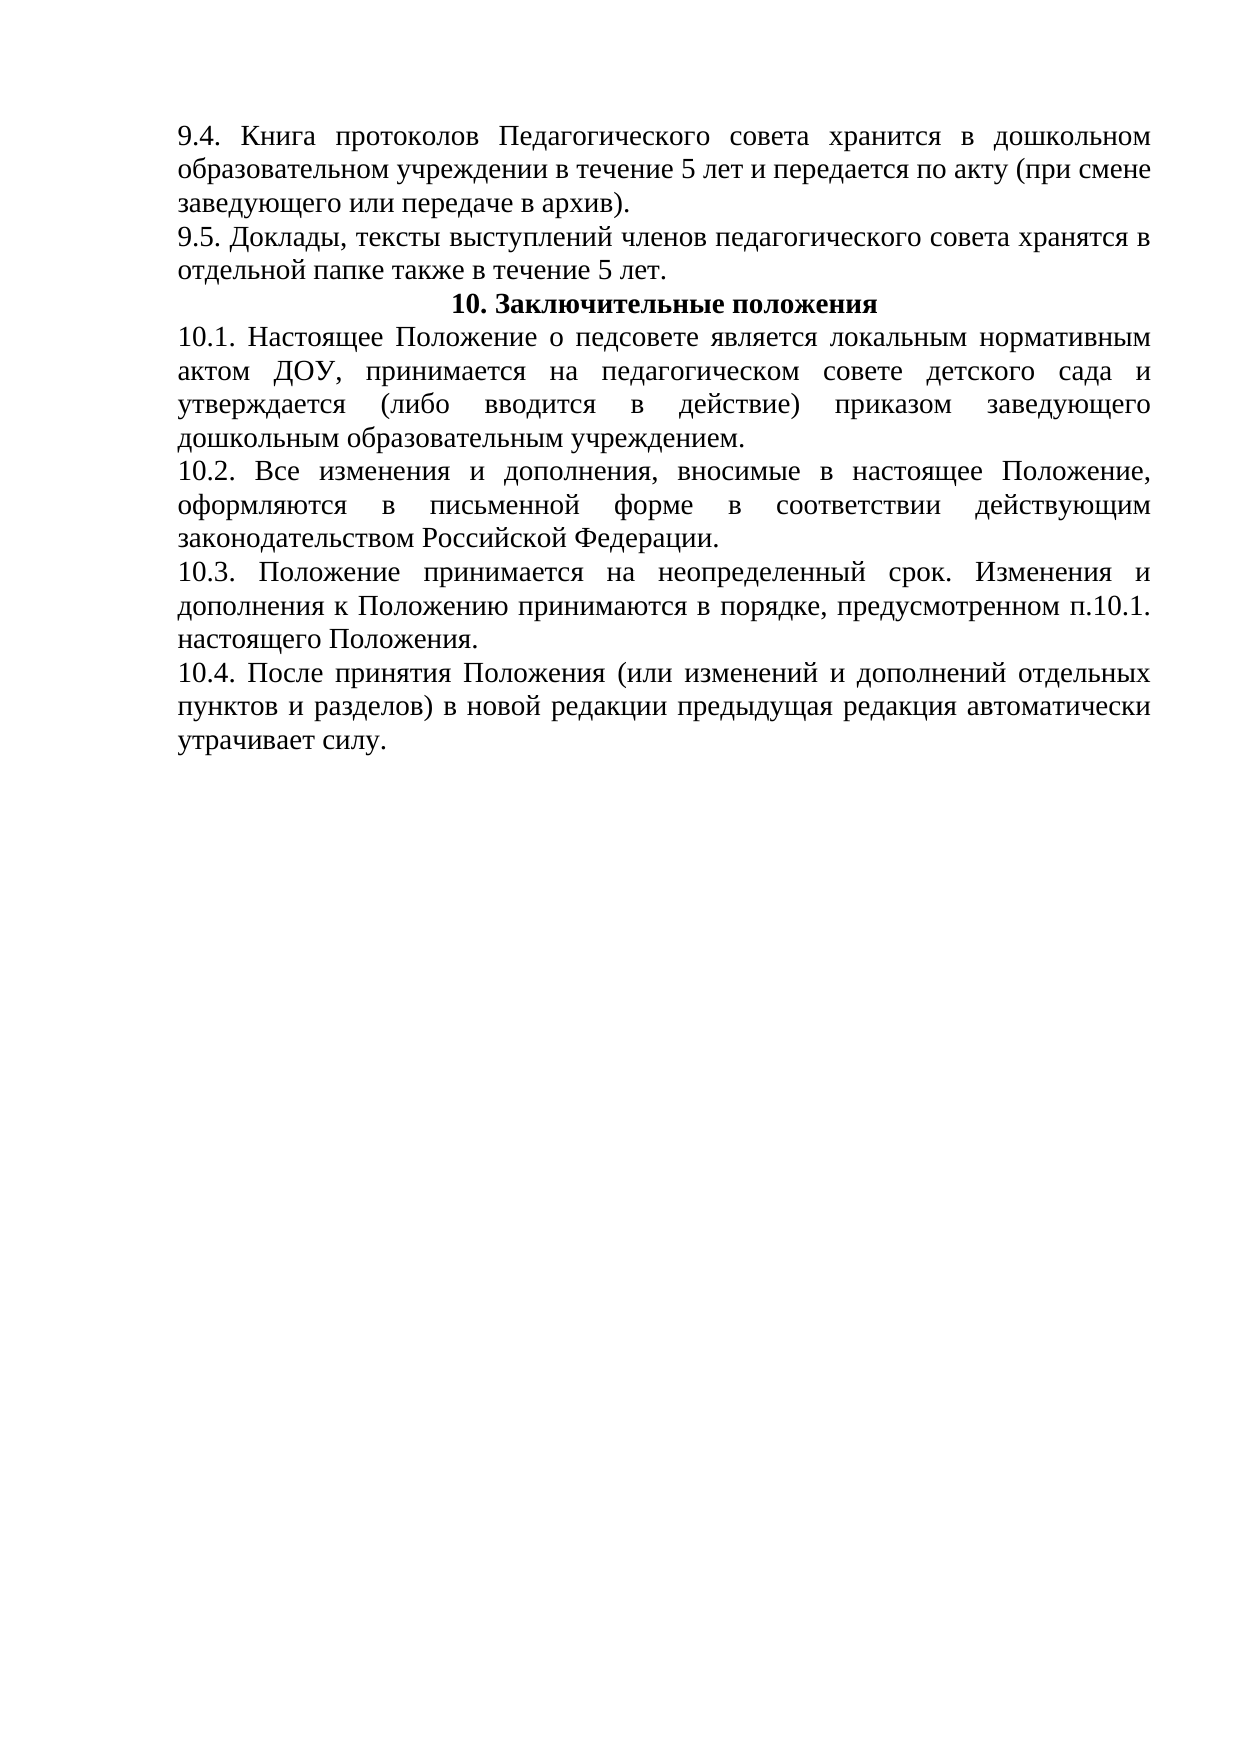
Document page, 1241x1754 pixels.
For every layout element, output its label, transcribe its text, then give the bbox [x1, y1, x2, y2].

text 10.2. Все изменения и дополнения, вносимые в настоящее Положение, оформляются в письменной форме в соответствии действующим законодательством Российской Федерации. [177, 453, 1152, 554]
text 10.4. После принятия Положения (или изменений и дополнений отдельных пунктов и разделов) в новой редакции предыдущая редакция автоматически утрачивает силу. [177, 655, 1152, 755]
text 10. Заключительные положения [177, 286, 1152, 319]
text 9.4. Книга протоколов Педагогического совета хранится в дошкольном образовательном учреждении в течение 5 лет и передается по акту (при смене заведующего или передаче в архив). [177, 118, 1152, 219]
text 10.1. Настоящее Положение о педсовете является локальным нормативным актом ДОУ, принимается на педагогическом совете детского сада и утверждается (либо вводится в действие) приказом заведующего дошкольным образовательным учреждением. [177, 319, 1152, 453]
text 10.3. Положение принимается на неопределенный срок. Изменения и дополнения к Положению принимаются в порядке, предусмотренном п.10.1. настоящего Положения. [177, 554, 1152, 655]
text 9.5. Доклады, тексты выступлений членов педагогического совета хранятся в отдельной папке также в течение 5 лет. [177, 219, 1152, 286]
